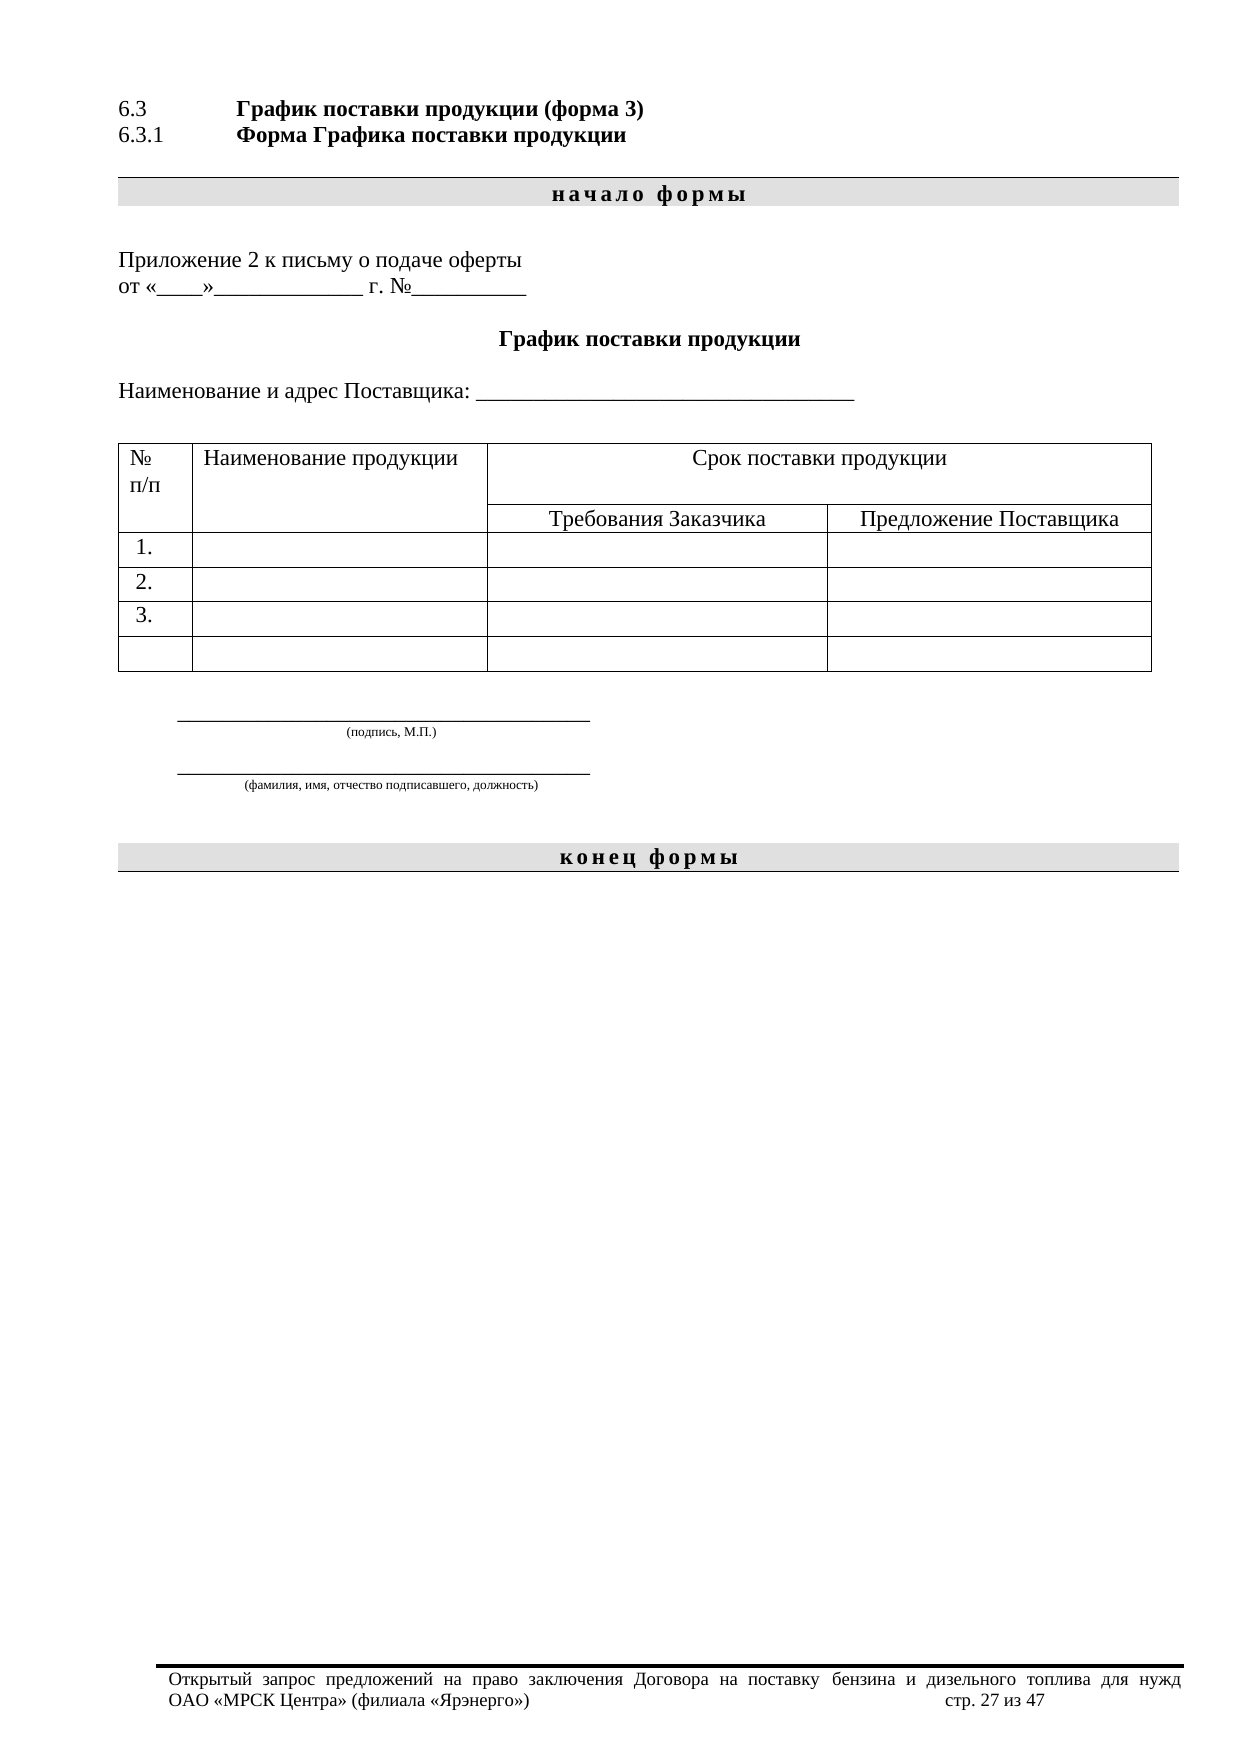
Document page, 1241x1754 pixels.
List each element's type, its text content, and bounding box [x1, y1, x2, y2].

table_header Срок поставки продукции [488, 444, 1151, 504]
text Приложение 2 к письму о подаче оферты от «____»_____________ г. №__________ [118, 246, 1181, 298]
table_cell [828, 637, 1151, 671]
table_cell [828, 602, 1151, 636]
text ____________________________________ [118, 698, 605, 724]
table_cell [119, 602, 192, 636]
table_cell [828, 533, 1151, 567]
table_cell [193, 637, 487, 671]
table_cell [488, 637, 827, 671]
table_header Наименование продукции [193, 444, 487, 532]
table_cell [119, 568, 192, 601]
table_cell Предложение Поставщика [828, 505, 1151, 532]
table_cell [119, 533, 192, 567]
table_cell [488, 602, 827, 636]
table_cell [193, 602, 487, 636]
table_cell [193, 533, 487, 567]
text начало формы [118, 178, 1179, 206]
table_cell [488, 568, 827, 601]
text График поставки продукции [118, 325, 1181, 351]
text Наименование и адрес Поставщика: _________________________________ [118, 377, 1181, 404]
table_cell [119, 637, 192, 671]
table_cell [488, 533, 827, 567]
table_header № п/п [119, 444, 192, 532]
text (подпись, М.П.) [118, 724, 605, 751]
subtitle График поставки продукции (форма 3) [118, 95, 1181, 121]
text (фамилия, имя, отчество подписавшего, должность) [118, 777, 605, 803]
list Форма Графика поставки продукции [118, 121, 1181, 148]
text ____________________________________ [118, 751, 605, 777]
text конец формы [118, 843, 1179, 871]
table_cell Требования Заказчика [488, 505, 827, 532]
table_cell [193, 568, 487, 601]
table_cell [828, 568, 1151, 601]
